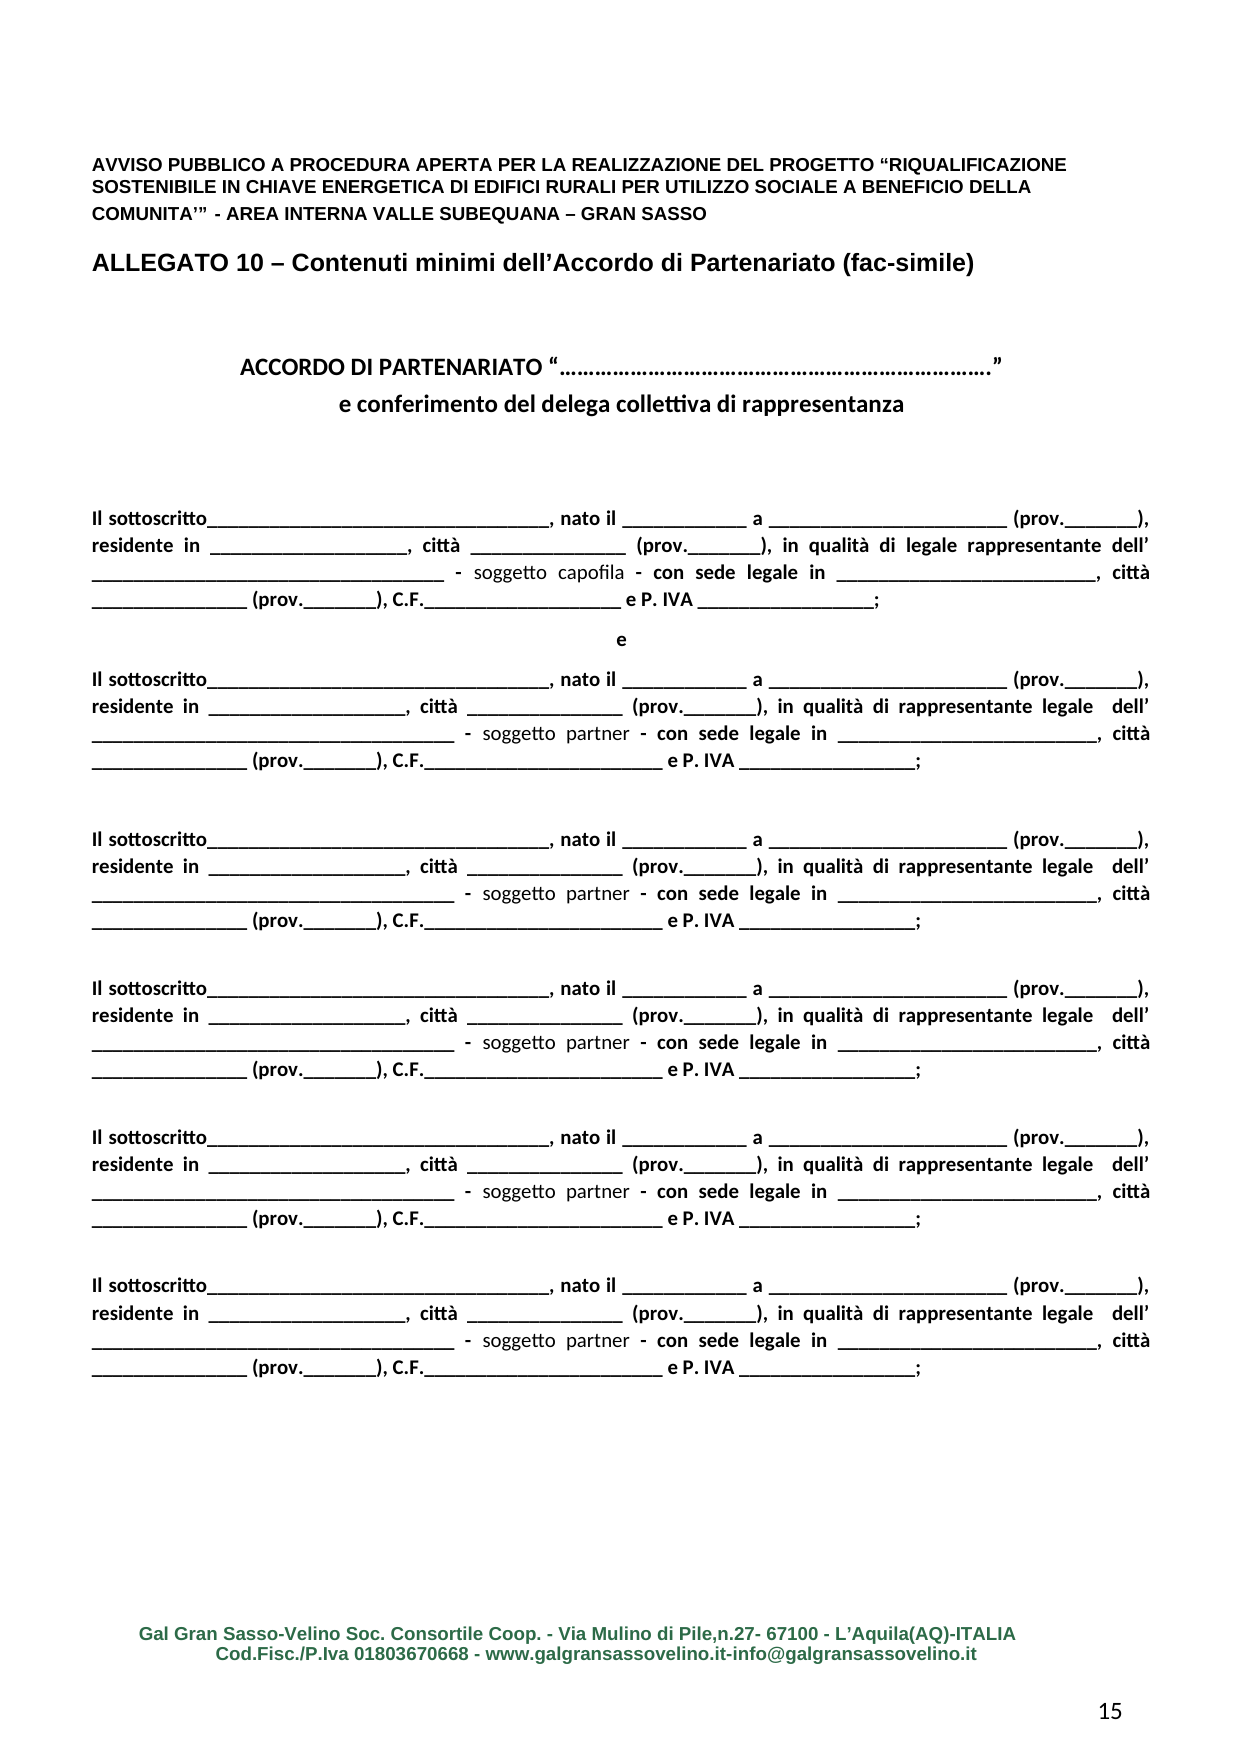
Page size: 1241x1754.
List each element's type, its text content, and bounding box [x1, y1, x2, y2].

text ACCORDO DI PARTENARIATO “……………………………………………………………….” [92, 351, 1151, 382]
text Il sottoscritto_________________________________, nato il ____________ a _______________________ (prov._______), residente in ___________________, città _______________ (prov._______), in qualità di rappresentante legale dell’ ___________________________________ - soggetto partner - con sede legale in _________________________, città _______________ (prov._______), C.F._______________________ e P. IVA _________________; [92, 973, 1151, 1082]
text ALLEGATO 10 – Contenuti minimi dell’Accordo di Partenariato (fac-simile) [92, 248, 1151, 276]
text Il sottoscritto_________________________________, nato il ____________ a _______________________ (prov._______), residente in ___________________, città _______________ (prov._______), in qualità di rappresentante legale dell’ ___________________________________ - soggetto partner - con sede legale in _________________________, città _______________ (prov._______), C.F._______________________ e P. IVA _________________; [92, 825, 1151, 933]
text AVVISO PUBBLICO A PROCEDURA APERTA PER LA REALIZZAZIONE DEL PROGETTO “RIQUALIFICAZIONE SOSTENIBILE IN CHIAVE ENERGETICA DI EDIFICI RURALI PER UTILIZZO SOCIALE A BENEFICIO DELLA COMUNITA’” - AREA INTERNA VALLE SUBEQUANA – GRAN SASSO [92, 154, 1151, 226]
text Il sottoscritto_________________________________, nato il ____________ a _______________________ (prov._______), residente in ___________________, città _______________ (prov._______), in qualità di rappresentante legale dell’ ___________________________________ - soggetto partner - con sede legale in _________________________, città _______________ (prov._______), C.F._______________________ e P. IVA _________________; [92, 664, 1151, 773]
text e [92, 625, 1151, 652]
text Il sottoscritto_________________________________, nato il ____________ a _______________________ (prov._______), residente in ___________________, città _______________ (prov._______), in qualità di rappresentante legale dell’ ___________________________________ - soggetto partner - con sede legale in _________________________, città _______________ (prov._______), C.F._______________________ e P. IVA _________________; [92, 1122, 1151, 1231]
text e conferimento del delega collettiva di rappresentanza [92, 388, 1151, 418]
text Il sottoscritto_________________________________, nato il ____________ a _______________________ (prov._______), residente in ___________________, città _______________ (prov._______), in qualità di rappresentante legale dell’ ___________________________________ - soggetto partner - con sede legale in _________________________, città _______________ (prov._______), C.F._______________________ e P. IVA _________________; [92, 1271, 1151, 1379]
text Il sottoscritto_________________________________, nato il ____________ a _______________________ (prov._______), residente in ___________________, città _______________ (prov._______), in qualità di legale rappresentante dell’ __________________________________ - soggetto capofila - con sede legale in _________________________, città _______________ (prov._______), C.F.___________________ e P. IVA _________________; [92, 504, 1151, 612]
